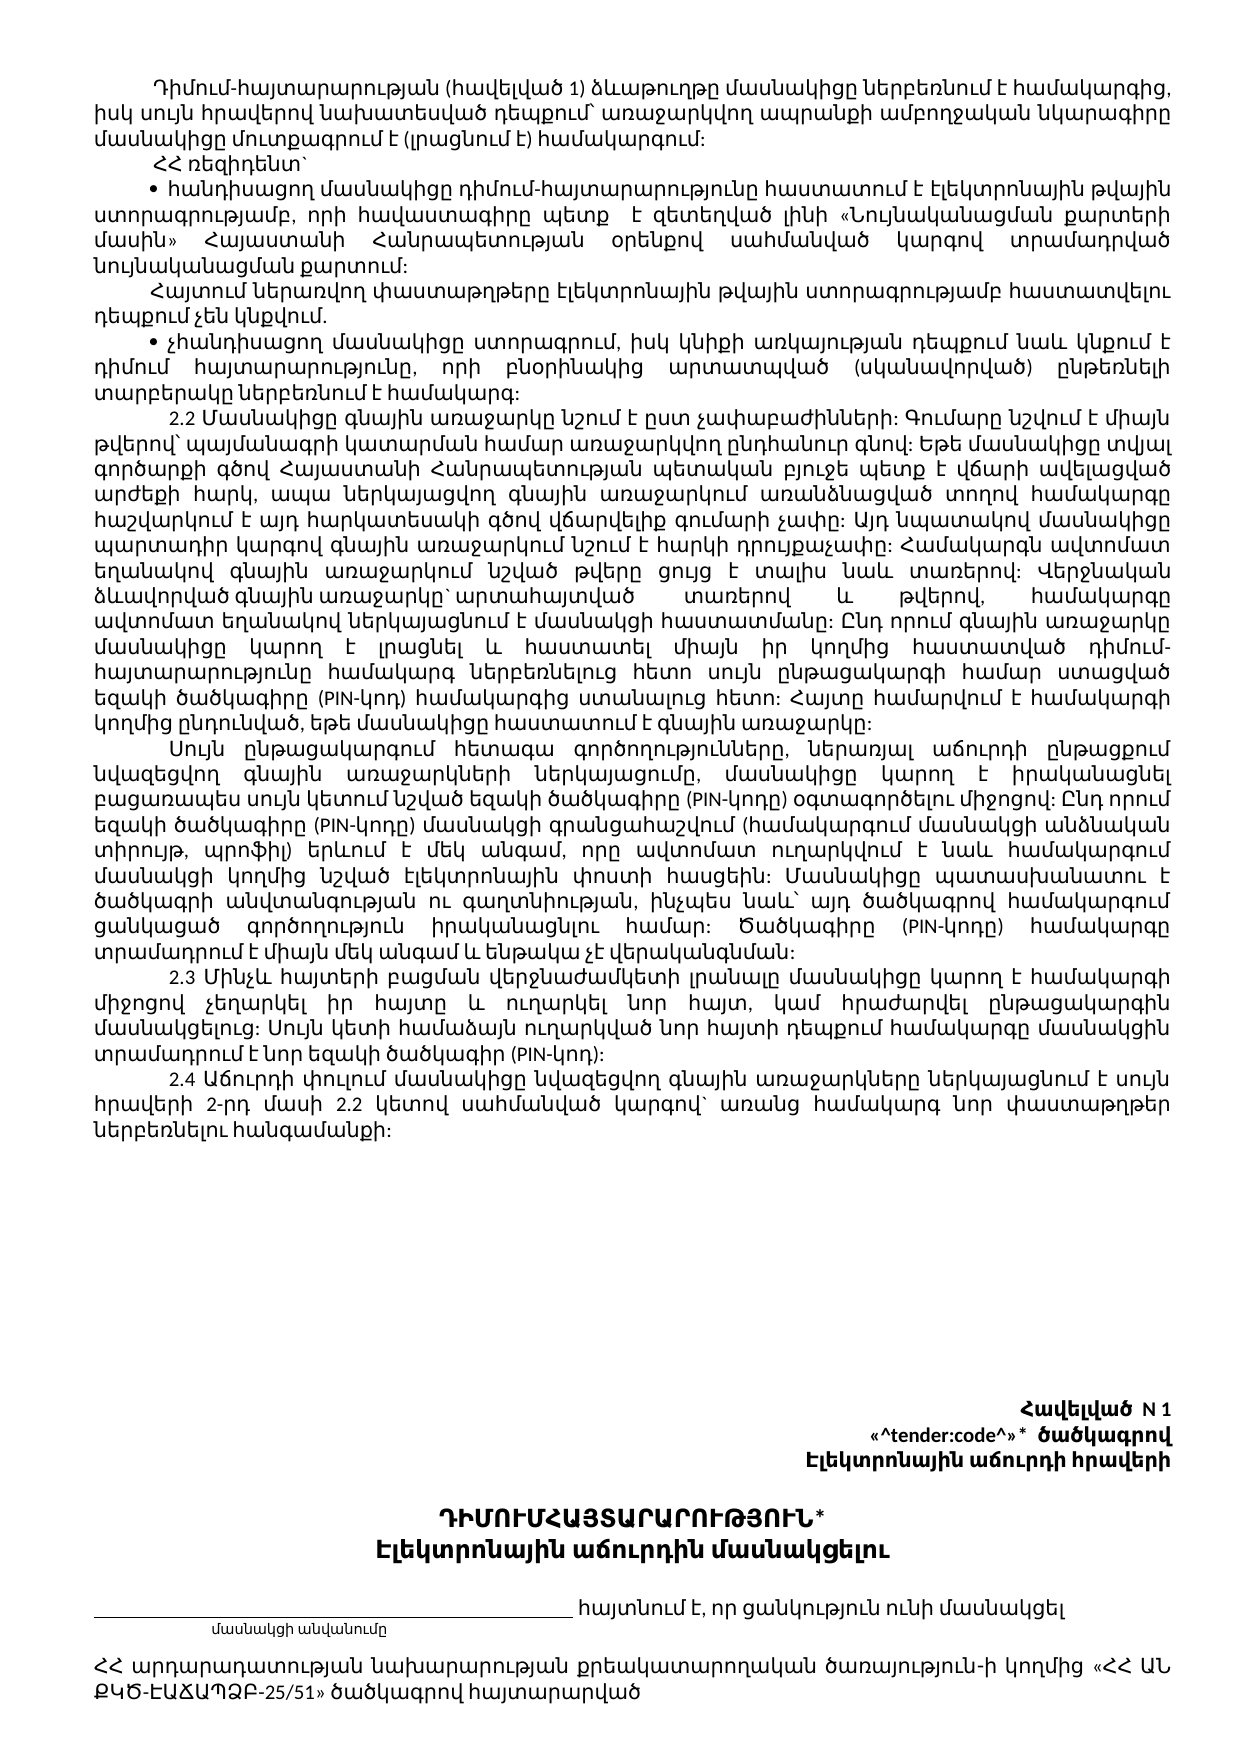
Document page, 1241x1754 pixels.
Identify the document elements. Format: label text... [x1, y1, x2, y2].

text ԴԻՄՈՒՄՀԱՅՏԱՐԱՐՈՒԹՅՈՒՆ* [94, 1503, 1171, 1534]
text հայտնում է, որ ցանկություն ունի մասնակցել [94, 1595, 1171, 1620]
subtitle Էլեկտրոնային աճուրդին մասնակցելու [94, 1534, 1171, 1564]
text 2.3 Մինչև հայտերի բացման վերջնաժամկետի լրանալը մասնակիցը կարող է համակարգի միջոցով չեղարկել իր հայտը և ուղարկել նոր հայտ, կամ հրաժարվել ընթացակարգին մասնակցելուց: Սույն կետի համաձայն ուղարկված նոր հայտի դեպքում համակարգը մասնակցին տրամադրում է նոր եզակի ծածկագիր (PIN-կոդ): [94, 964, 1171, 1066]
text 2.2 Մասնակիցը գնային առաջարկը նշում է ըստ չափաբաժինների: Գումարը նշվում է միայն թվերով՝ պայմանագրի կատարման համար առաջարկվող ընդհանուր գնով: Եթե մասնակիցը տվյալ գործարքի գծով Հայաստանի Հանրապետության պետական բյուջե պետք է վճարի ավելացված արժեքի հարկ, ապա ներկայացվող գնային առաջարկում առանձնացված տողով համակարգը հաշվարկում է այդ հարկատեսակի գծով վճարվելիք գումարի չափը: Այդ նպատակով մասնակիցը պարտադիր կարգով գնային առաջարկում նշում է հարկի դրույքաչափը: Համակարգն ավտոմատ եղանակով գնային առաջարկում նշված թվերը ցույց է տալիս նաև տառերով: Վերջնական ձևավորված գնային առաջարկը` արտահայտված տառերով և թվերով, համակարգը ավտոմատ եղանակով ներկայացնում է մասնակցի հաստատմանը: Ընդ որում գնային առաջարկը մասնակիցը կարող է լրացնել և հաստատել միայն իր կողմից հաստատված դիմում-հայտարարությունը համակարգ ներբեռնելուց հետո սույն ընթացակարգի համար ստացված եզակի ծածկագիրը (PIN-կոդ) համակարգից ստանալուց հետո: Հայտը համարվում է համակարգի կողմից ընդունված, եթե մասնակիցը հաստատում է գնային առաջարկը: [94, 405, 1171, 736]
list հանդիսացող մասնակիցը դիմում-հայտարարությունը հաստատում է էլեկտրոնային թվային ստորագրությամբ, որի հավաստագիրը պետք է զետեղված լինի «Նույնականացման քարտերի մասին» Հայաստանի Հանրապետության օրենքով սահմանված կարգով տրամադրված նույնականացման քարտում: [94, 177, 1171, 278]
text մասնակցի անվանումը [94, 1620, 1171, 1651]
text «^tender:code^»* ծածկագրով [94, 1422, 1171, 1447]
text ՀՀ արդարադատության նախարարության քրեակատարողական ծառայություն-ի կողմից «ՀՀ ԱՆ ՔԿԾ-ԷԱՃԱՊՁԲ-25/51» ծածկագրով հայտարարված [94, 1651, 1171, 1704]
text Էլեկտրոնային աճուրդի հրավերի [94, 1447, 1171, 1473]
text ՀՀ ռեզիդենտ` [94, 151, 1171, 177]
text Հայտում ներառվող փաստաթղթերը էլեկտրոնային թվային ստորագրությամբ հաստատվելու դեպքում չեն կնքվում. [94, 278, 1171, 329]
text 2.4 Աճուրդի փուլում մասնակիցը նվազեցվող գնային առաջարկները ներկայացնում է սույն հրավերի 2-րդ մասի 2.2 կետով սահմանված կարգով` առանց համակարգ նոր փաստաթղթեր ներբեռնելու հանգամանքի: [94, 1066, 1171, 1142]
text Հավելված N 1 [94, 1397, 1171, 1422]
text Սույն ընթացակարգում հետագա գործողությունները, ներառյալ աճուրդի ընթացքում նվազեցվող գնային առաջարկների ներկայացումը, մասնակիցը կարող է իրականացնել բացառապես սույն կետում նշված եզակի ծածկագիրը (PIN-կոդը) օգտագործելու միջոցով: Ընդ որում եզակի ծածկագիրը (PIN-կոդը) մասնակցի գրանցահաշվում (համակարգում մասնակցի անձնական տիրույթ, պրոֆիլ) երևում է մեկ անգամ, որը ավտոմատ ուղարկվում է նաև համակարգում մասնակցի կողմից նշված էլեկտրոնային փոստի հասցեին: Մասնակիցը պատասխանատու է ծածկագրի անվտանգության ու գաղտնիության, ինչպես նաև՝ այդ ծածկագրով համակարգում ցանկացած գործողություն իրականացնլու համար: Ծածկագիրը (PIN-կոդը) համակարգը տրամադրում է միայն մեկ անգամ և ենթակա չէ վերականգնման: [94, 736, 1171, 964]
list չհանդիսացող մասնակիցը ստորագրում, իսկ կնիքի առկայության դեպքում նաև կնքում է դիմում հայտարարությունը, որի բնօրինակից արտատպված (սկանավորված) ընթեռնելի տարբերակը ներբեռնում է համակարգ: [94, 329, 1171, 405]
text Դիմում-հայտարարության (հավելված 1) ձևաթուղթը մասնակիցը ներբեռնում է համակարգից, իսկ սույն հրավերով նախատեսված դեպքում՝ առաջարկվող ապրանքի ամբողջական նկարագիրը մասնակիցը մուտքագրում է (լրացնում է) համակարգում: [94, 75, 1171, 151]
